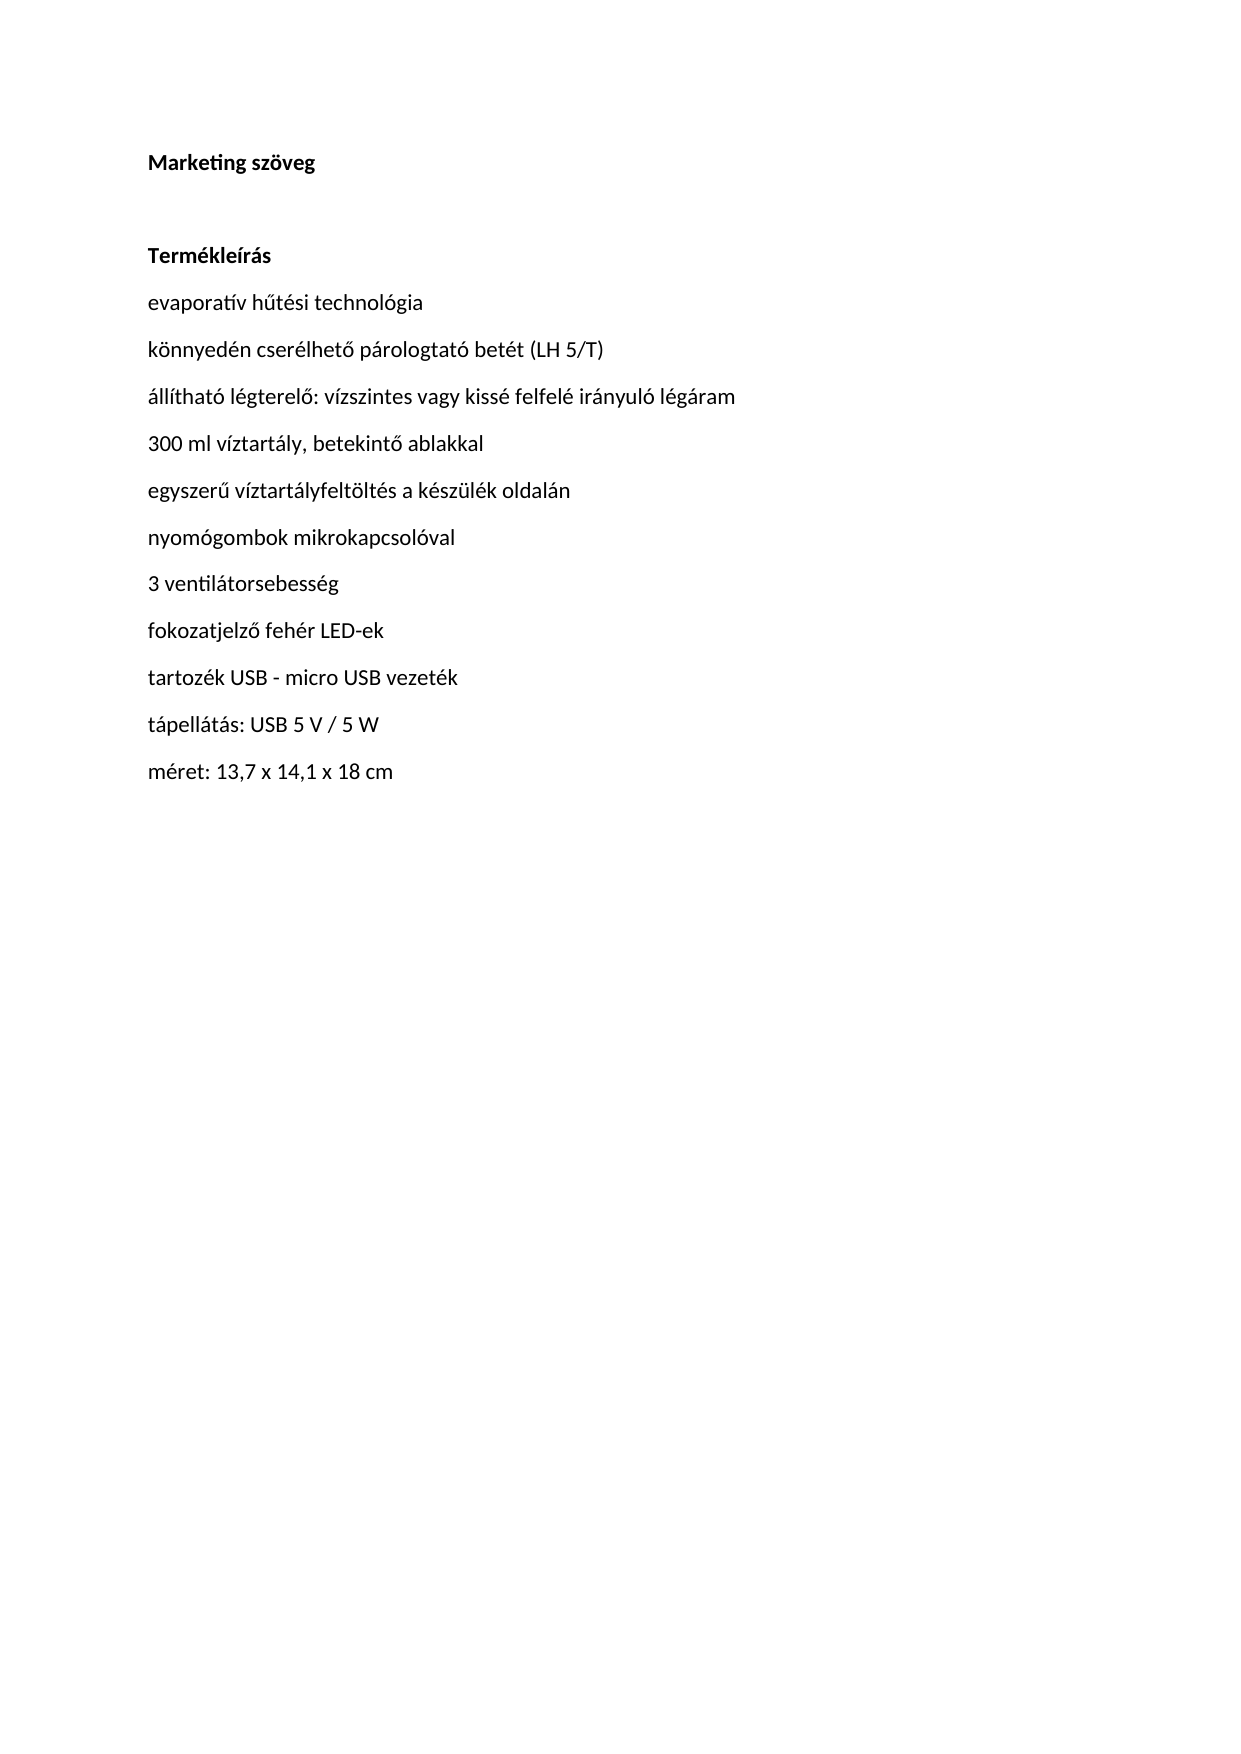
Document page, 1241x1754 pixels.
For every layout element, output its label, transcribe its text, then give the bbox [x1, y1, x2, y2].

text 3 ventilátorsebesség [148, 569, 1093, 597]
text könnyedén cserélhető párologtató betét (LH 5/T) [148, 335, 1093, 363]
text egyszerű víztartályfeltöltés a készülék oldalán [148, 476, 1093, 504]
text tápellátás: USB 5 V / 5 W [148, 710, 1093, 738]
text Marketing szöveg [148, 148, 1093, 176]
text méret: 13,7 x 14,1 x 18 cm [148, 757, 1093, 785]
text állítható légterelő: vízszintes vagy kissé felfelé irányuló légáram [148, 382, 1093, 410]
text tartozék USB - micro USB vezeték [148, 663, 1093, 691]
text evaporatív hűtési technológia [148, 288, 1093, 316]
text 300 ml víztartály, betekintő ablakkal [148, 429, 1093, 457]
text nyomógombok mikrokapcsolóval [148, 523, 1093, 551]
text Termékleírás [148, 241, 1093, 269]
text fokozatjelző fehér LED-ek [148, 616, 1093, 644]
